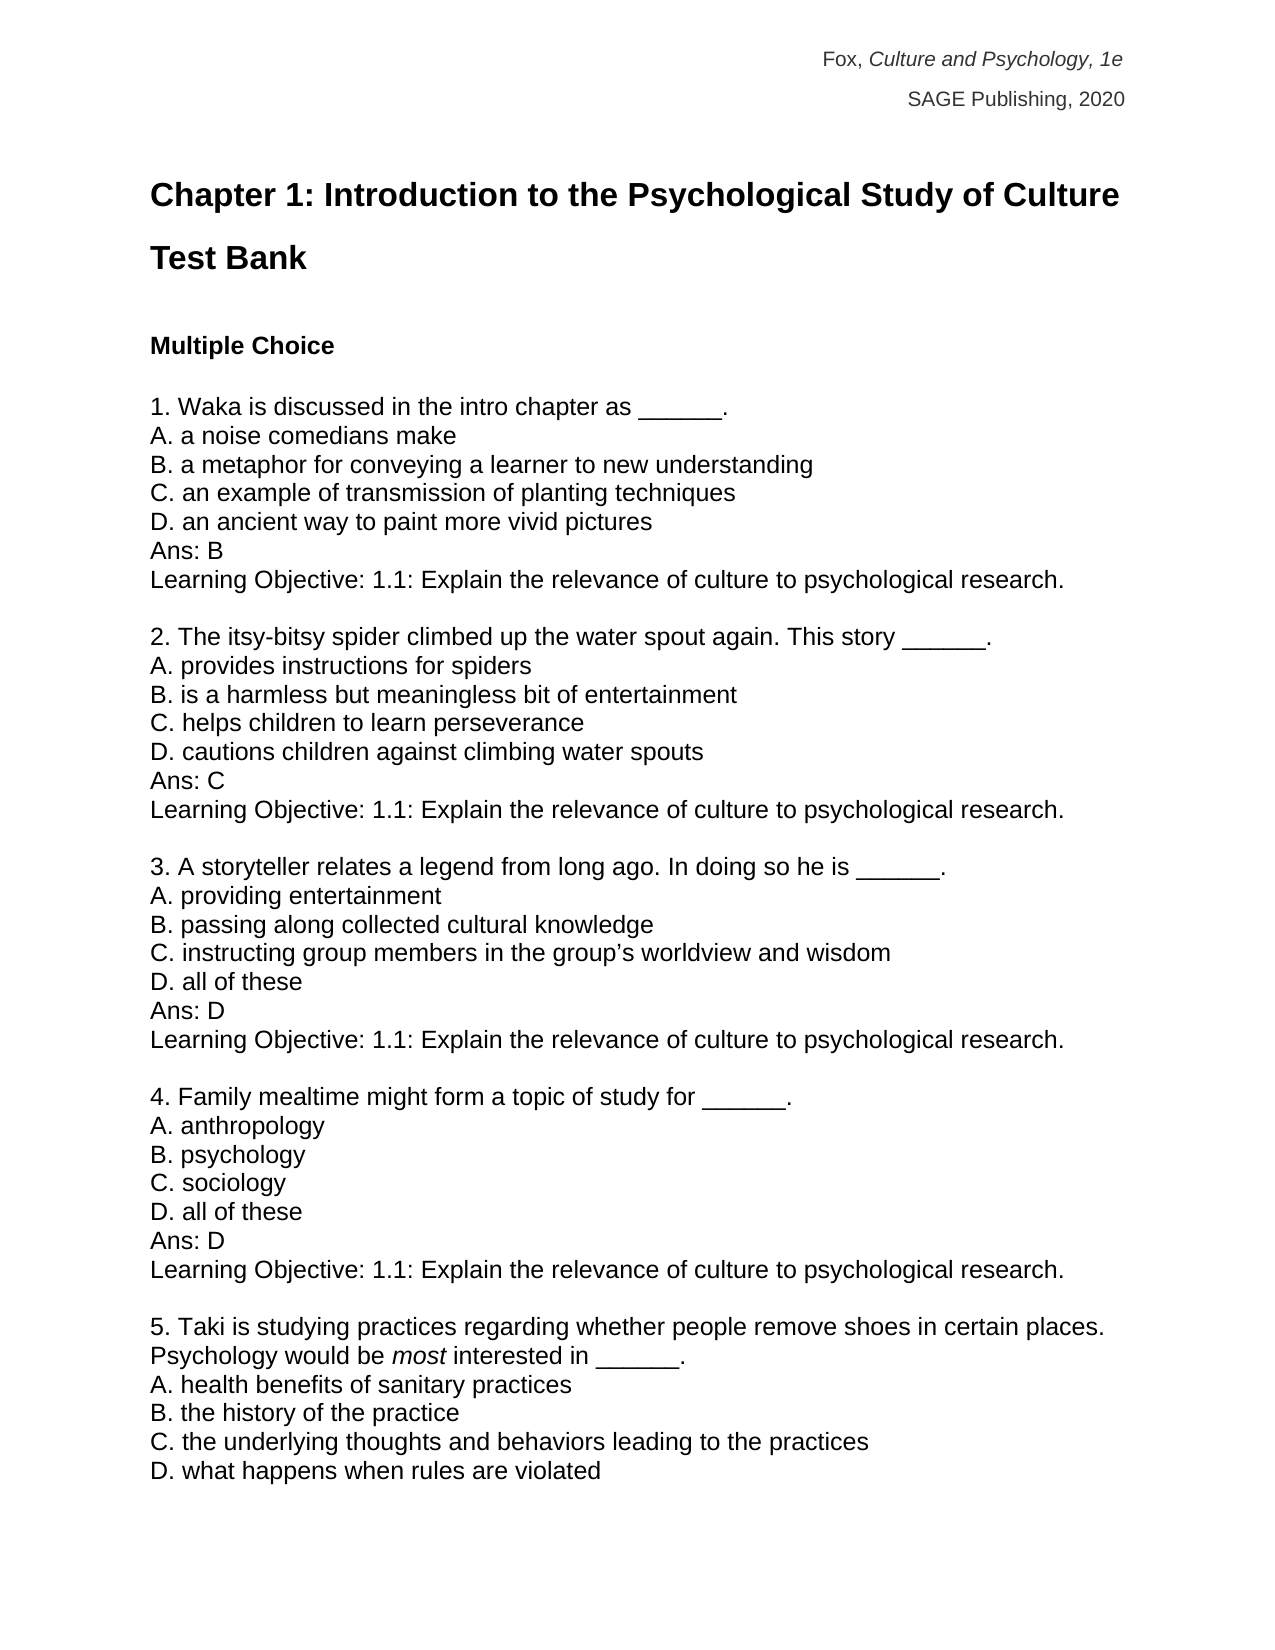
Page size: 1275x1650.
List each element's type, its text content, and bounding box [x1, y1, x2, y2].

text A. anthropology [150, 1111, 1125, 1139]
text B. a metaphor for conveying a learner to new understanding [150, 449, 1125, 478]
text C. helps children to learn perseverance [150, 708, 1125, 737]
text Learning Objective: 1.1: Explain the relevance of culture to psychological research. [150, 564, 1125, 593]
text B. is a harmless but meaningless bit of entertainment [150, 679, 1125, 708]
title Chapter 1: Introduction to the Psychological Study of Culture [150, 175, 1125, 213]
text Ans: B [150, 536, 1125, 564]
text 5. Taki is studying practices regarding whether people remove shoes in certain places. Psychology would be most interested in ______. [150, 1312, 1125, 1369]
text D. an ancient way to paint more vivid pictures [150, 507, 1125, 536]
text Ans: C [150, 766, 1125, 794]
text A. provides instructions for spiders [150, 651, 1125, 679]
text A. health benefits of sanitary practices [150, 1369, 1125, 1398]
text Learning Objective: 1.1: Explain the relevance of culture to psychological research. [150, 794, 1125, 823]
text 3. A storyteller relates a legend from long ago. In doing so he is ______. [150, 852, 1125, 881]
text C. sociology [150, 1168, 1125, 1197]
text Learning Objective: 1.1: Explain the relevance of culture to psychological research. [150, 1024, 1125, 1053]
text C. the underlying thoughts and behaviors leading to the practices [150, 1427, 1125, 1456]
subtitle Multiple Choice [150, 334, 1125, 359]
text 4. Family mealtime might form a topic of study for ______. [150, 1082, 1125, 1111]
text Learning Objective: 1.1: Explain the relevance of culture to psychological research. [150, 1254, 1125, 1283]
text Ans: D [150, 996, 1125, 1024]
text A. providing entertainment [150, 881, 1125, 909]
text B. psychology [150, 1139, 1125, 1168]
text Ans: D [150, 1226, 1125, 1254]
text B. the history of the practice [150, 1398, 1125, 1427]
text C. an example of transmission of planting techniques [150, 478, 1125, 507]
text A. a noise comedians make [150, 421, 1125, 449]
text D. all of these [150, 1197, 1125, 1226]
title Test Bank [150, 238, 1125, 277]
text D. all of these [150, 967, 1125, 996]
text D. cautions children against climbing water spouts [150, 737, 1125, 766]
text C. instructing group members in the group’s worldview and wisdom [150, 938, 1125, 967]
text D. what happens when rules are violated [150, 1456, 1125, 1484]
text B. passing along collected cultural knowledge [150, 909, 1125, 938]
text 2. The itsy-bitsy spider climbed up the water spout again. This story ______. [150, 622, 1125, 651]
text 1. Waka is discussed in the intro chapter as ______. [150, 392, 1125, 421]
